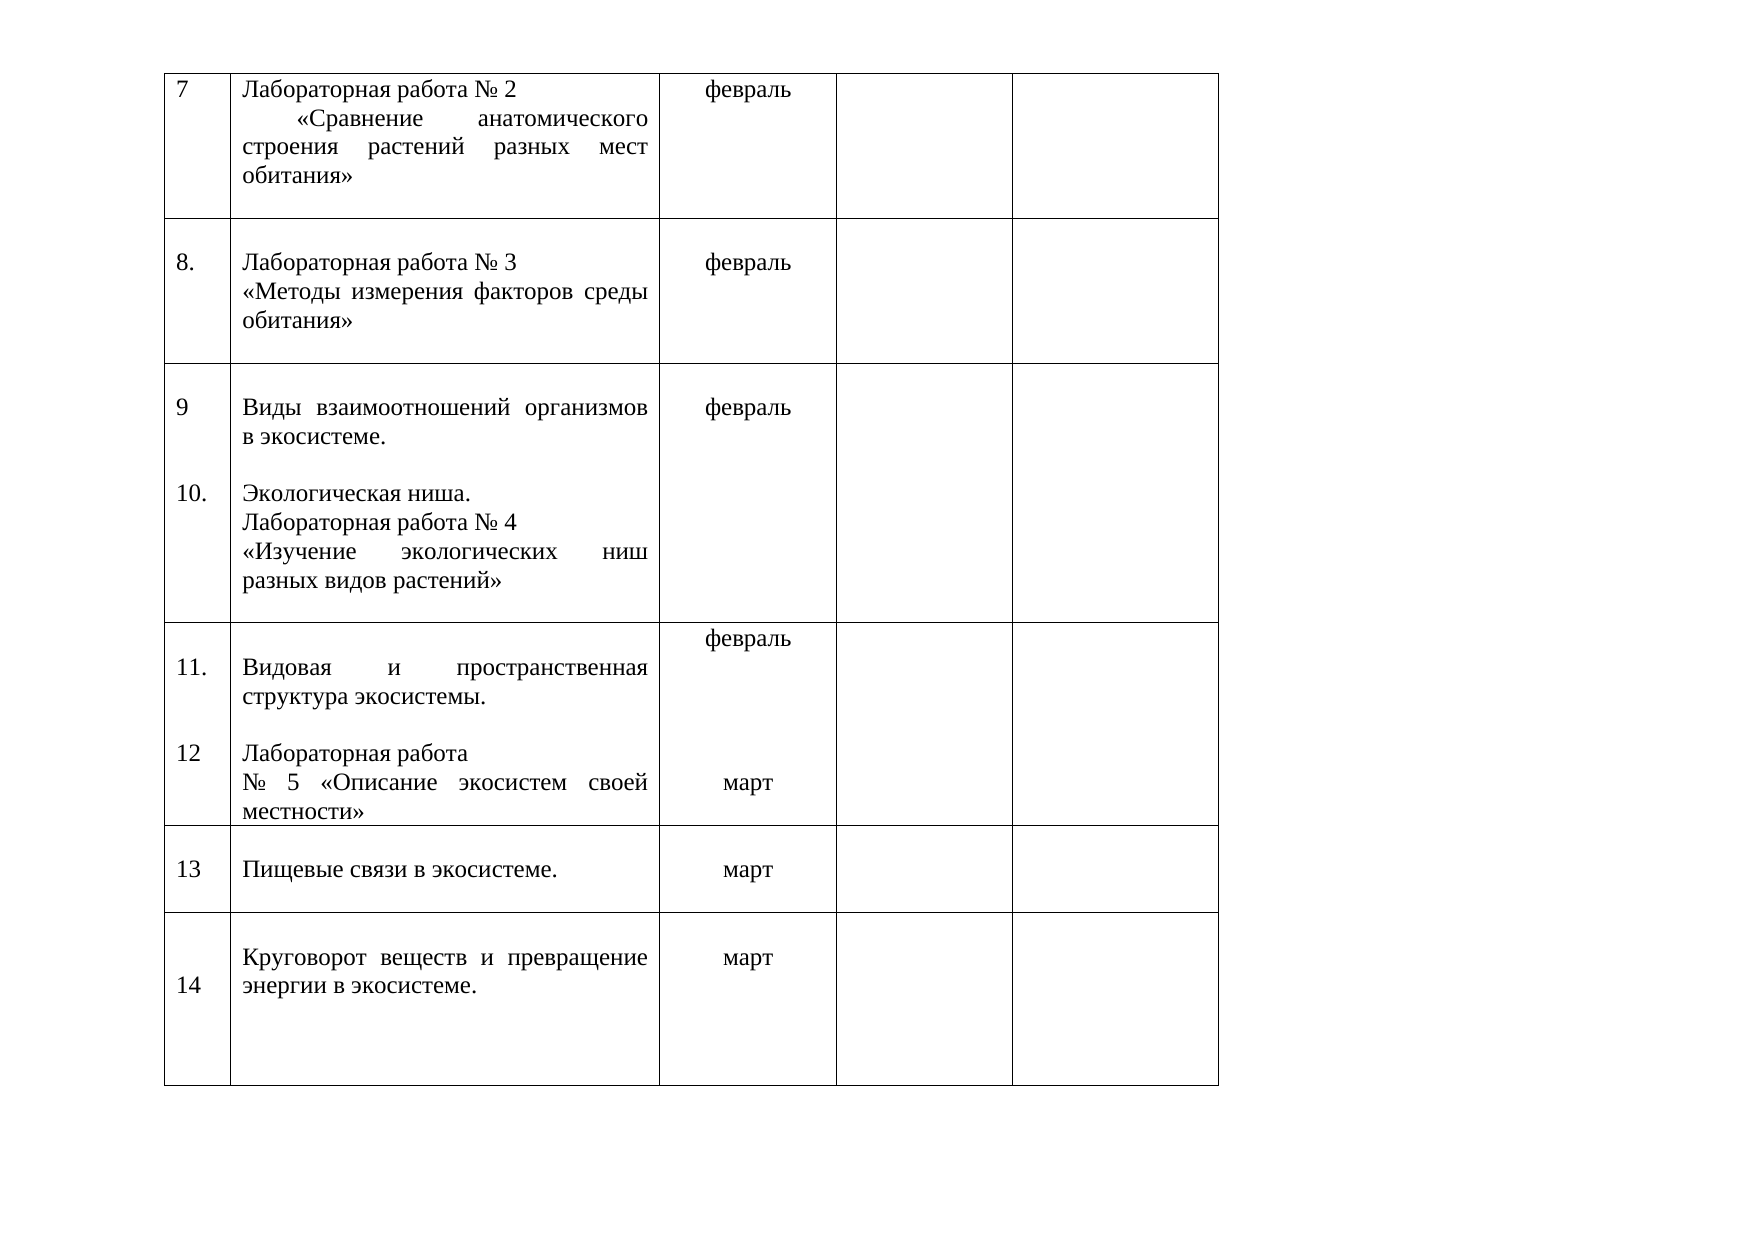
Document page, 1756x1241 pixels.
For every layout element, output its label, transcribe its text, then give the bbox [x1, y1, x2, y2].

table_cell Виды взаимоотношений организмов в экосистеме. Экологическая ниша. Лабораторная работа № 4 «Изучение экологических ниш разных видов растений» [231, 364, 659, 622]
table_cell 14 15 [165, 913, 230, 1085]
table_cell Видовая и пространственная структура экосистемы. Лабораторная работа № 5 «Описание экосистем своей местности» [231, 623, 659, 824]
table_cell 11. 12 [165, 623, 230, 824]
table_cell [1013, 826, 1218, 912]
table_cell март [660, 826, 836, 912]
table_cell [1013, 623, 1218, 824]
table_cell [837, 74, 1012, 218]
table_cell 9 10. [165, 364, 230, 622]
table_cell [837, 219, 1012, 362]
table_cell [1013, 913, 1218, 1085]
table_cell [1013, 74, 1218, 218]
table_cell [231, 74, 659, 218]
table_cell Лабораторная работа № 3 «Методы измерения факторов среды обитания» [231, 219, 659, 362]
table_cell 8. [165, 219, 230, 362]
table_cell март март [660, 913, 836, 1085]
table_cell [837, 913, 1012, 1085]
table_cell февраль [660, 219, 836, 362]
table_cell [660, 74, 836, 218]
table_cell Пищевые связи в экосистеме. [231, 826, 659, 912]
table_cell [837, 826, 1012, 912]
table_cell [837, 623, 1012, 824]
table_cell [1013, 219, 1218, 362]
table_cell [231, 913, 659, 1085]
table_cell 13 [165, 826, 230, 912]
table_cell 5 6 7 [165, 74, 230, 218]
table_cell [837, 364, 1012, 622]
table_cell февраль март [660, 623, 836, 824]
table_cell [1013, 364, 1218, 622]
table_cell февраль [660, 364, 836, 622]
